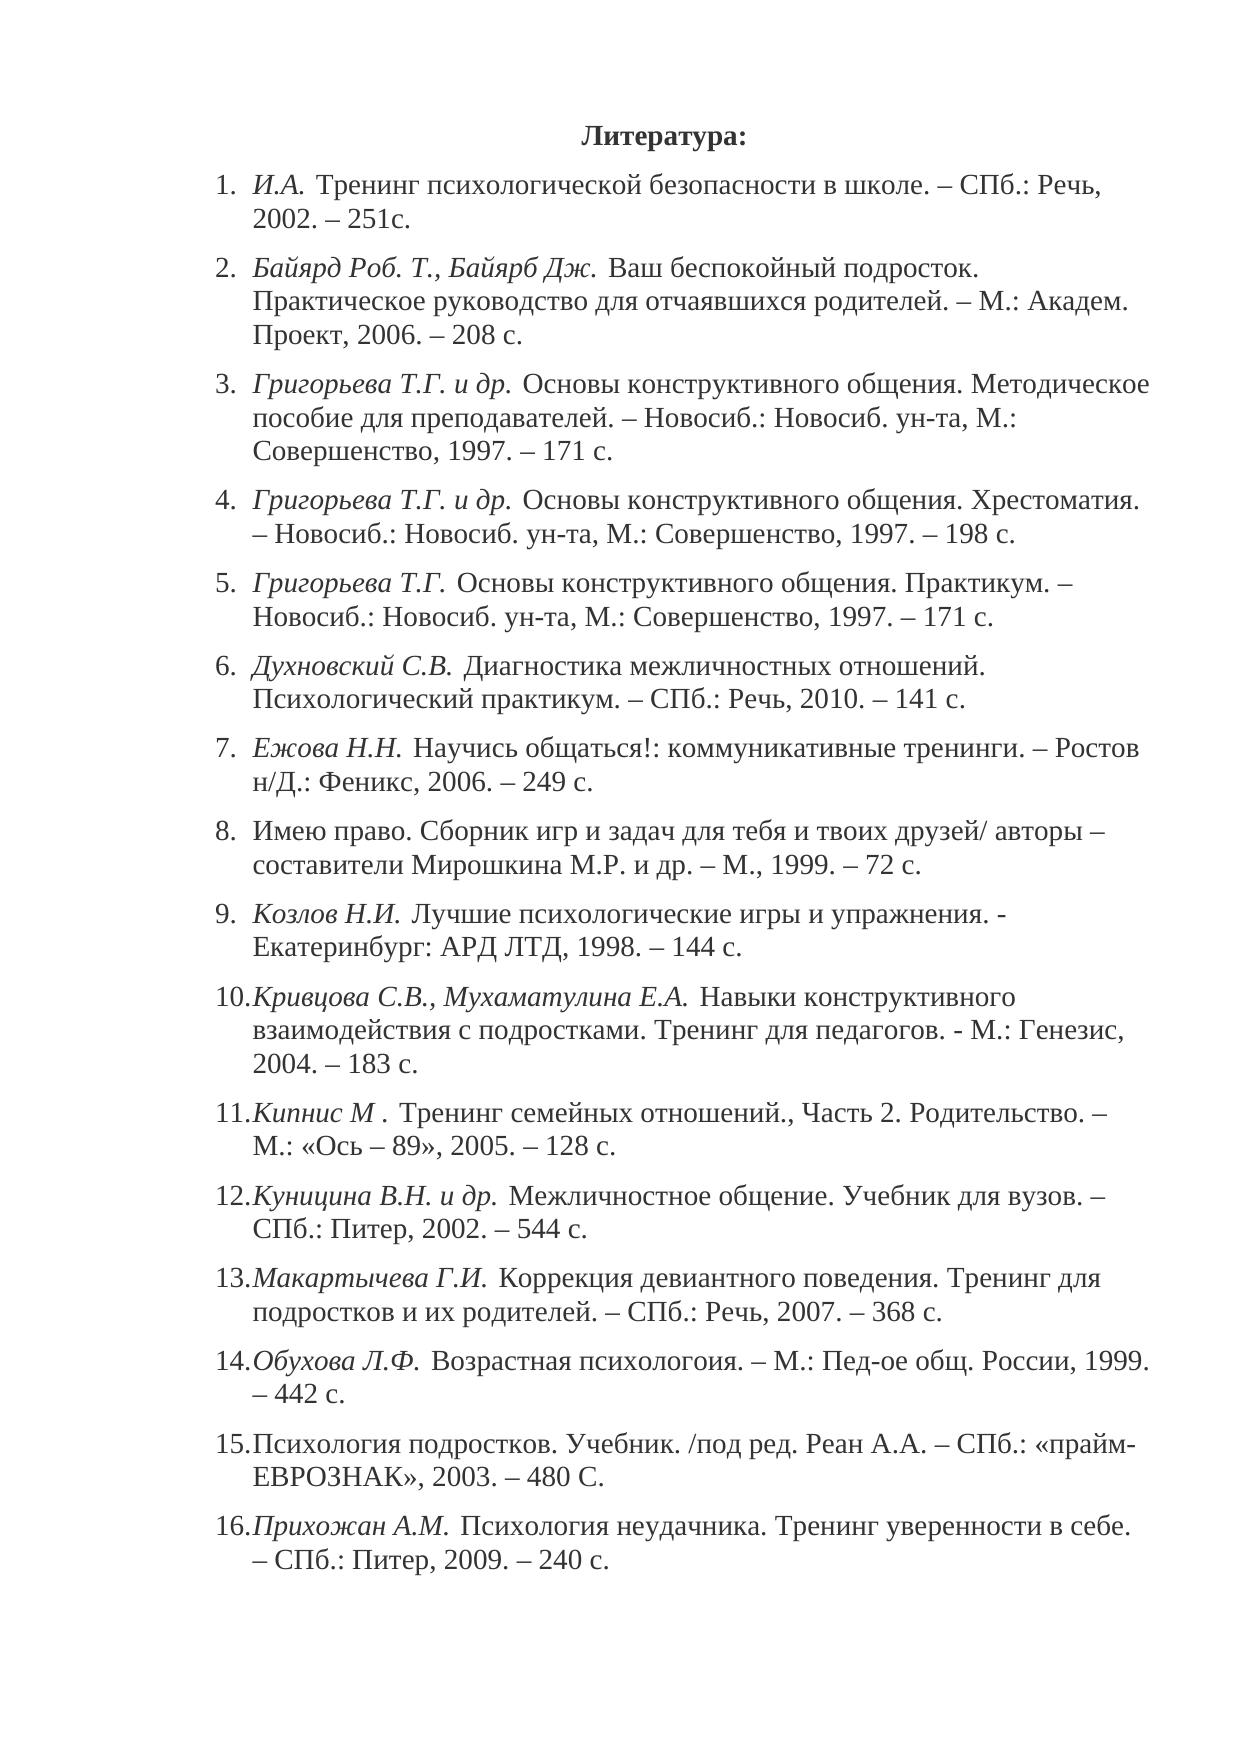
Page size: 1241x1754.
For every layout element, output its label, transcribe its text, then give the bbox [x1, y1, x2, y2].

list Психология подростков. Учебник. /под ред. Реан А.А. – СПб.: «прайм-ЕВРОЗНАК», 2003. – 480 С. [215, 1426, 1152, 1493]
list Прихожан А.М. Психология неудачника. Тренинг уверенности в себе. – СПб.: Питер, 2009. – 240 с. [215, 1508, 1152, 1576]
list Имею право. Сборник игр и задач для тебя и твоих друзей/ авторы – составители Мирошкина М.Р. и др. – М., 1999. – 72 с. [215, 813, 1152, 880]
list Ежова Н.Н. Научись общаться!: коммуникативные тренинги. – Ростов н/Д.: Феникс, 2006. – 249 с. [215, 731, 1152, 798]
text Литература: [177, 118, 1152, 152]
list И.А. Тренинг психологической безопасности в школе. – СПб.: Речь, 2002. – 251с. [215, 167, 1152, 234]
list Кипнис М . Тренинг семейных отношений., Часть 2. Родительство. – М.: «Ось – 89», 2005. – 128 с. [215, 1095, 1152, 1162]
list Куницина В.Н. и др. Межличностное общение. Учебник для вузов. – СПб.: Питер, 2002. – 544 с. [215, 1178, 1152, 1245]
list Григорьева Т.Г. и др. Основы конструктивного общения. Хрестоматия. – Новосиб.: Новосиб. ун-та, М.: Совершенство, 1997. – 198 с. [215, 482, 1152, 549]
list Макартычева Г.И. Коррекция девиантного поведения. Тренинг для подростков и их родителей. – СПб.: Речь, 2007. – 368 с. [215, 1260, 1152, 1327]
list Духновский С.В. Диагностика межличностных отношений. Психологический практикум. – СПб.: Речь, 2010. – 141 с. [215, 648, 1152, 715]
list Байярд Роб. Т., Байярб Дж. Ваш беспокойный подросток. Практическое руководство для отчаявшихся родителей. – М.: Академ. Проект, 2006. – 208 с. [215, 250, 1152, 351]
list Козлов Н.И. Лучшие психологические игры и упражнения. - Екатеринбург: АРД ЛТД, 1998. – 144 с. [215, 896, 1152, 963]
list Григорьева Т.Г. Основы конструктивного общения. Практикум. – Новосиб.: Новосиб. ун-та, М.: Совершенство, 1997. – 171 с. [215, 565, 1152, 632]
list Обухова Л.Ф. Возрастная психологоия. – М.: Пед-ое общ. России, 1999. – 442 с. [215, 1343, 1152, 1410]
list Григорьева Т.Г. и др. Основы конструктивного общения. Методическое пособие для преподавателей. – Новосиб.: Новосиб. ун-та, М.: Совершенство, 1997. – 171 с. [215, 366, 1152, 467]
list Кривцова С.В., Мухаматулина Е.А. Навыки конструктивного взаимодействия с подростками. Тренинг для педагогов. - М.: Генезис, 2004. – 183 с. [215, 979, 1152, 1079]
